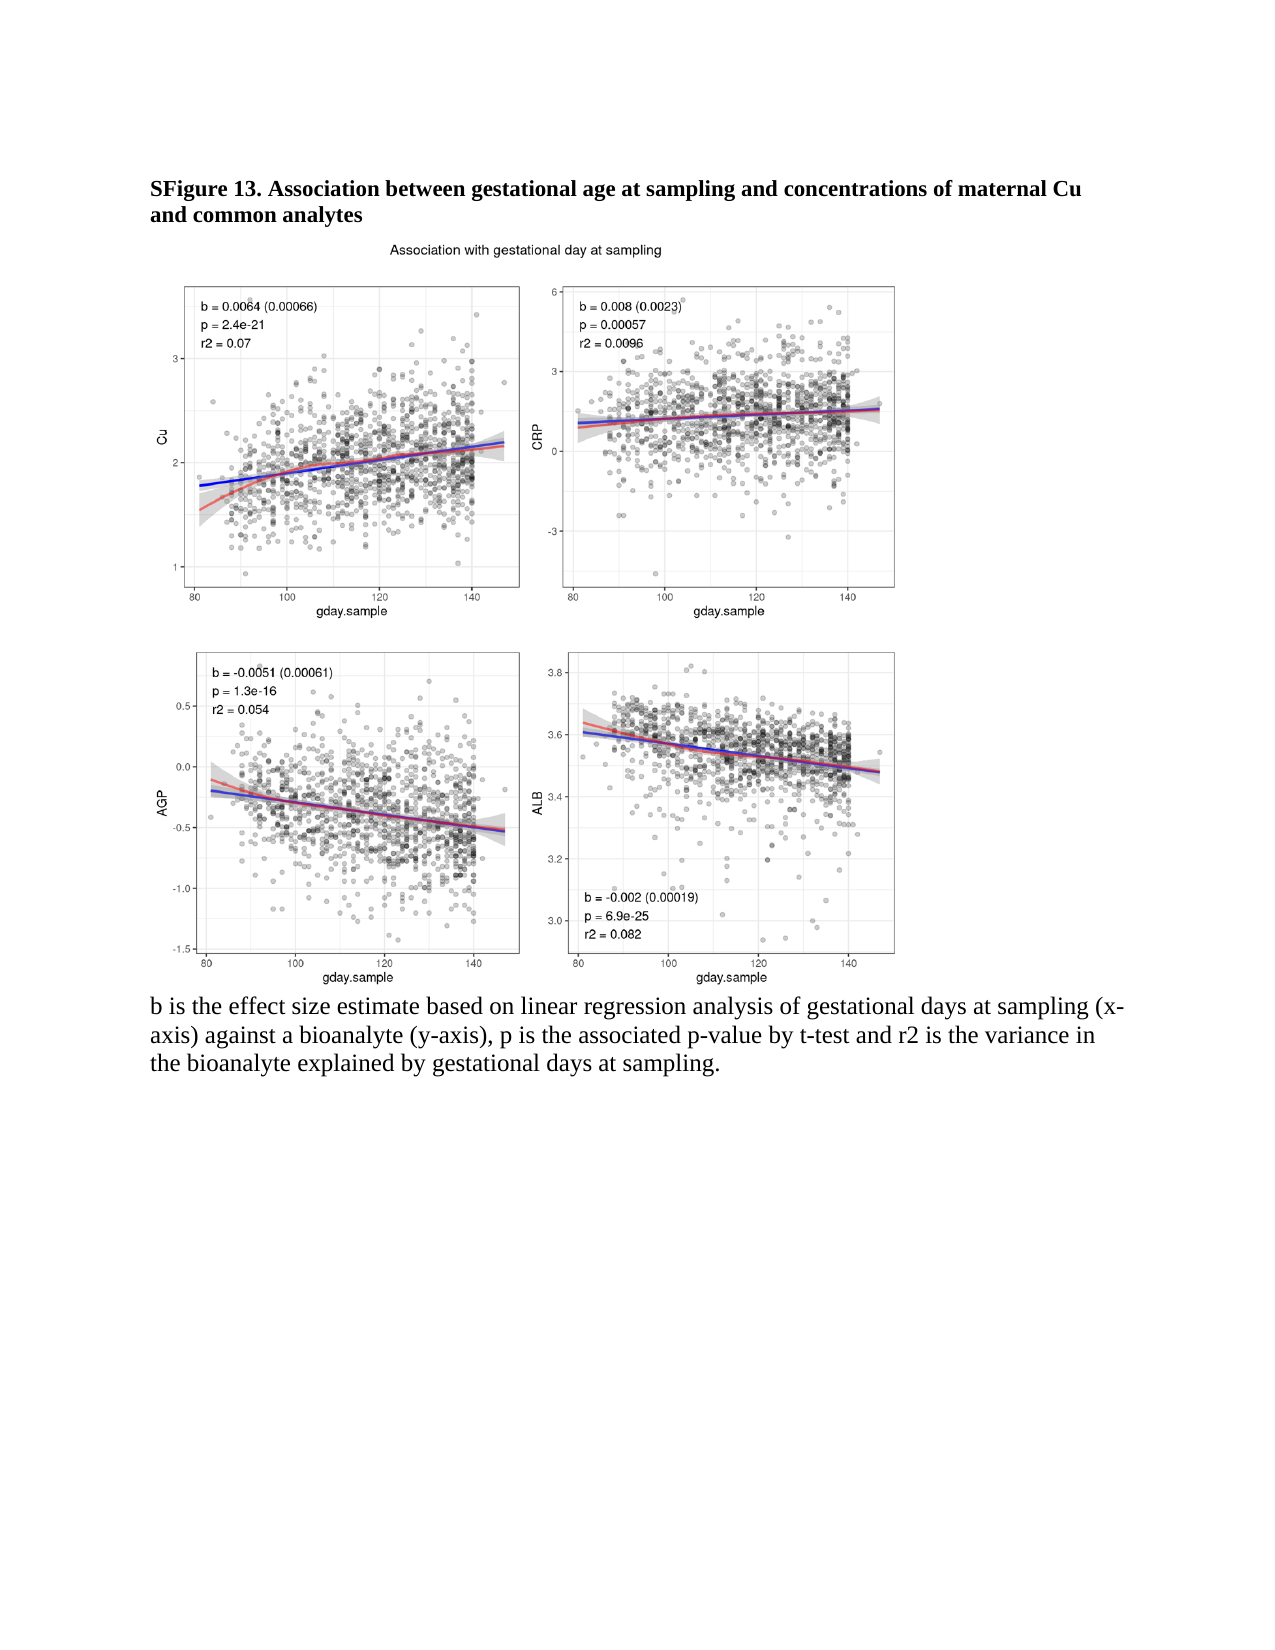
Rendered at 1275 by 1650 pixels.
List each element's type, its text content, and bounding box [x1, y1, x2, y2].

picture [150, 240, 901, 991]
subtitle SFigure 13. Association between gestational age at sampling and concentrations of maternal Cu and common analytes [150, 175, 1125, 228]
text b is the effect size estimate based on linear regression analysis of gestational days at sampling (x-axis) against a bioanalyte (y-axis), p is the associated p-value by t-test and r2 is the variance in the bioanalyte explained by gestational days at sampling. [150, 991, 1125, 1077]
